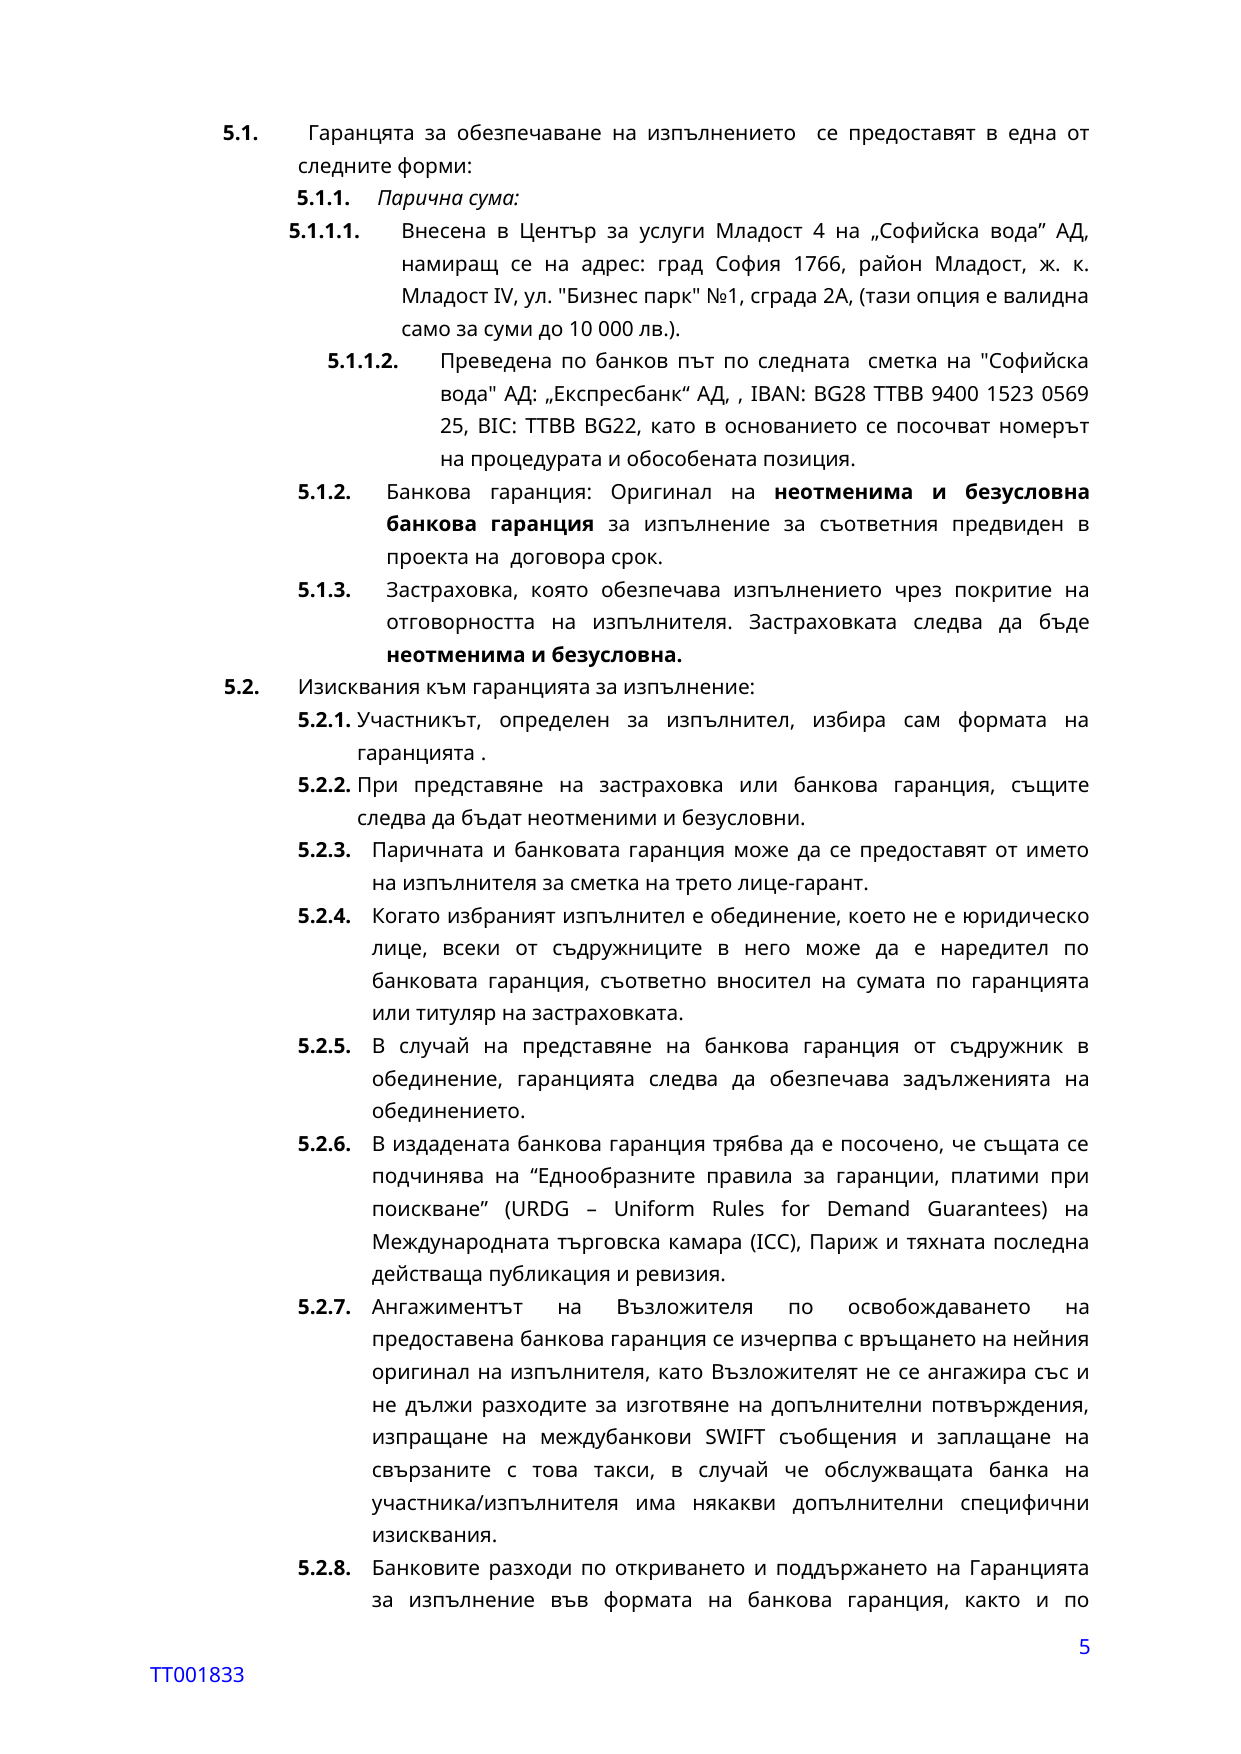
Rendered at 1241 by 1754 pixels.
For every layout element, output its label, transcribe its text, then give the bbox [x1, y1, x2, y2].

list В случай на представяне на банкова гаранция от съдружник в обединение, гаранцията следва да обезпечава задълженията на обединението. [298, 1031, 1090, 1125]
list Парична сума: [297, 183, 1090, 212]
list При представяне на застраховка или банкова гаранция, същите следва да бъдат неотменими и безусловни. [298, 770, 1090, 831]
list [298, 1553, 1090, 1614]
list Застраховка, която обезпечава изпълнението чрез покритие на отговорността на изпълнителя. Застраховката следва да бъде неотменима и безусловна. [298, 575, 1090, 668]
list Когато избраният изпълнител е обединение, което не е юридическо лице, всеки от съдружниците в него може да е наредител по банковата гаранция, съответно вносител на сумата по гаранцията или титуляр на застраховката. [298, 901, 1090, 1027]
list В издадената банкова гаранция трябва да е посочено, че същата се подчинява на “Еднообразните правила за гаранции, платими при поискване” (URDG – Uniform Rules for Demand Guarantees) на Международната търговска камара (ICC), Париж и тяхната последна действаща публикация и ревизия. [298, 1129, 1090, 1288]
list Участникът, определен за изпълнител, избира сам формата на гаранцията . [298, 705, 1090, 766]
list Банкова гаранция: Оригинал на неотменима и безусловна банкова гаранция за изпълнение за съответния предвиден в проекта на договора срок. [298, 477, 1090, 571]
list Гаранцята за обезпечаване на изпълнението се предоставят в една от следните форми: [223, 118, 1090, 179]
list Паричната и банковата гаранция може да се предоставят от името на изпълнителя за сметка на трето лице-гарант. [298, 836, 1090, 897]
list Изисквания към гаранцията за изпълнение: [224, 672, 1090, 701]
list Внесена в Център за услуги Младост 4 на „Софийска вода” АД, намиращ се на адрес: град София 1766, район Младост, ж. к. Младост ІV, ул. "Бизнес парк" №1, сграда 2А, (тази опция е валидна само за суми до 10 000 лв.). [288, 216, 1090, 342]
list Ангажиментът на Възложителя по освобождаването на предоставена банкова гаранция се изчерпва с връщането на нейния оригинал на изпълнителя, като Възложителят не се ангажира със и не дължи разходите за изготвяне на допълнителни потвърждения, изпращане на междубанкови SWIFT съобщения и заплащане на свързаните с това такси, в случай че обслужващата банка на участника/изпълнителя има някакви допълнителни специфични изисквания. [298, 1292, 1090, 1549]
list Преведена по банков път по следната сметка на "Софийска вода" АД: „Експресбанк“ АД, , IBAN: BG28 TTBB 9400 1523 0569 25, BIC: TTBB BG22, като в основанието се посочват номерът на процедурата и обособената позиция. [327, 346, 1090, 473]
